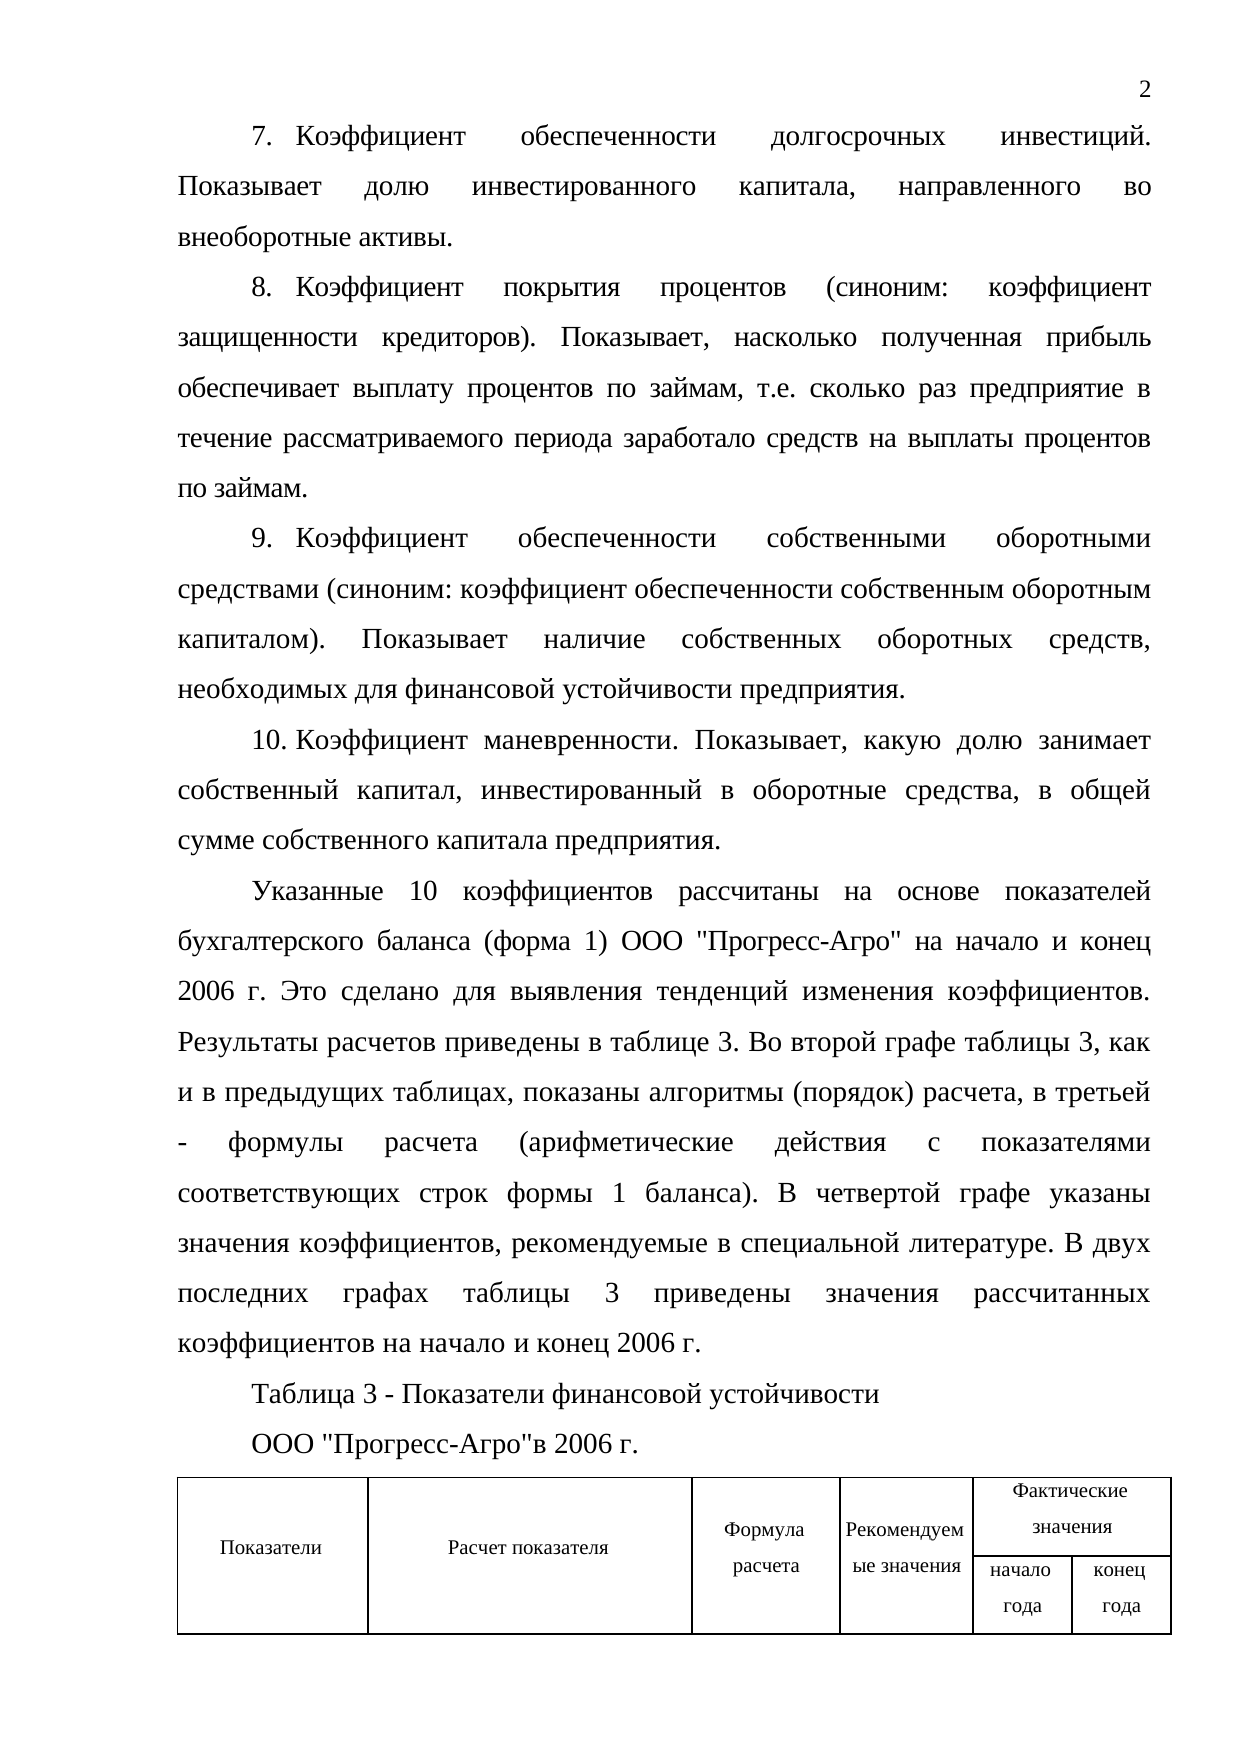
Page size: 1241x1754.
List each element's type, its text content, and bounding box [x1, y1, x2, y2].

table_header Фактические значения [974, 1478, 1170, 1555]
text Указанные 10 коэффициентов рассчитаны на основе показателей бухгалтерского баланса (форма 1) ООО "Прогресс-Агро" на начало и конец 2006 г. Это сделано для выявления тенденций изменения коэффициентов. Результаты расчетов приведены в таблице 3. Во второй графе таблицы 3, как и в предыдущих таблицах, показаны алгоритмы (порядок) расчета, в третьей - формулы расчета (арифметические действия с показателями соответствующих строк формы 1 баланса). В четвертой графе указаны значения коэффициентов, рекомендуемые в специальной литературе. В двух последних графах таблицы 3 приведены значения рассчитанных коэффициентов на начало и конец 2006 г. [177, 873, 1152, 1359]
text ООО "Прогресс-Агро"в 2006 г. [177, 1426, 1152, 1460]
list Коэффициент обеспеченности собственными оборотными средствами (синоним: коэффициент обеспеченности собственным оборотным капиталом). Показывает наличие собственных оборотных средств, необходимых для финансовой устойчивости предприятия. [177, 521, 1152, 705]
text Таблица 3 - Показатели финансовой устойчивости [177, 1376, 1152, 1409]
table_cell конец года [1073, 1557, 1170, 1633]
table_header Формула расчета [693, 1478, 839, 1633]
table_header Рекомендуемые значения [841, 1478, 972, 1633]
list Коэффициент обеспеченности долгосрочных инвестиций. Показывает долю инвестированного капитала, направленного во внеоборотные активы. [177, 118, 1152, 252]
list Коэффициент покрытия процентов (синоним: коэффициент защищенности кредиторов). Показывает, насколько полученная прибыль обеспечивает выплату процентов по займам, т.е. сколько раз предприятие в течение рассматриваемого периода заработало средств на выплаты процентов по займам. [177, 269, 1152, 504]
table_header Показатели [178, 1478, 367, 1633]
list Коэффициент маневренности. Показывает, какую долю занимает собственный капитал, инвестированный в оборотные средства, в общей сумме собственного капитала предприятия. [177, 722, 1152, 856]
table_cell начало года [974, 1557, 1071, 1633]
table_header Расчет показателя [369, 1478, 691, 1633]
